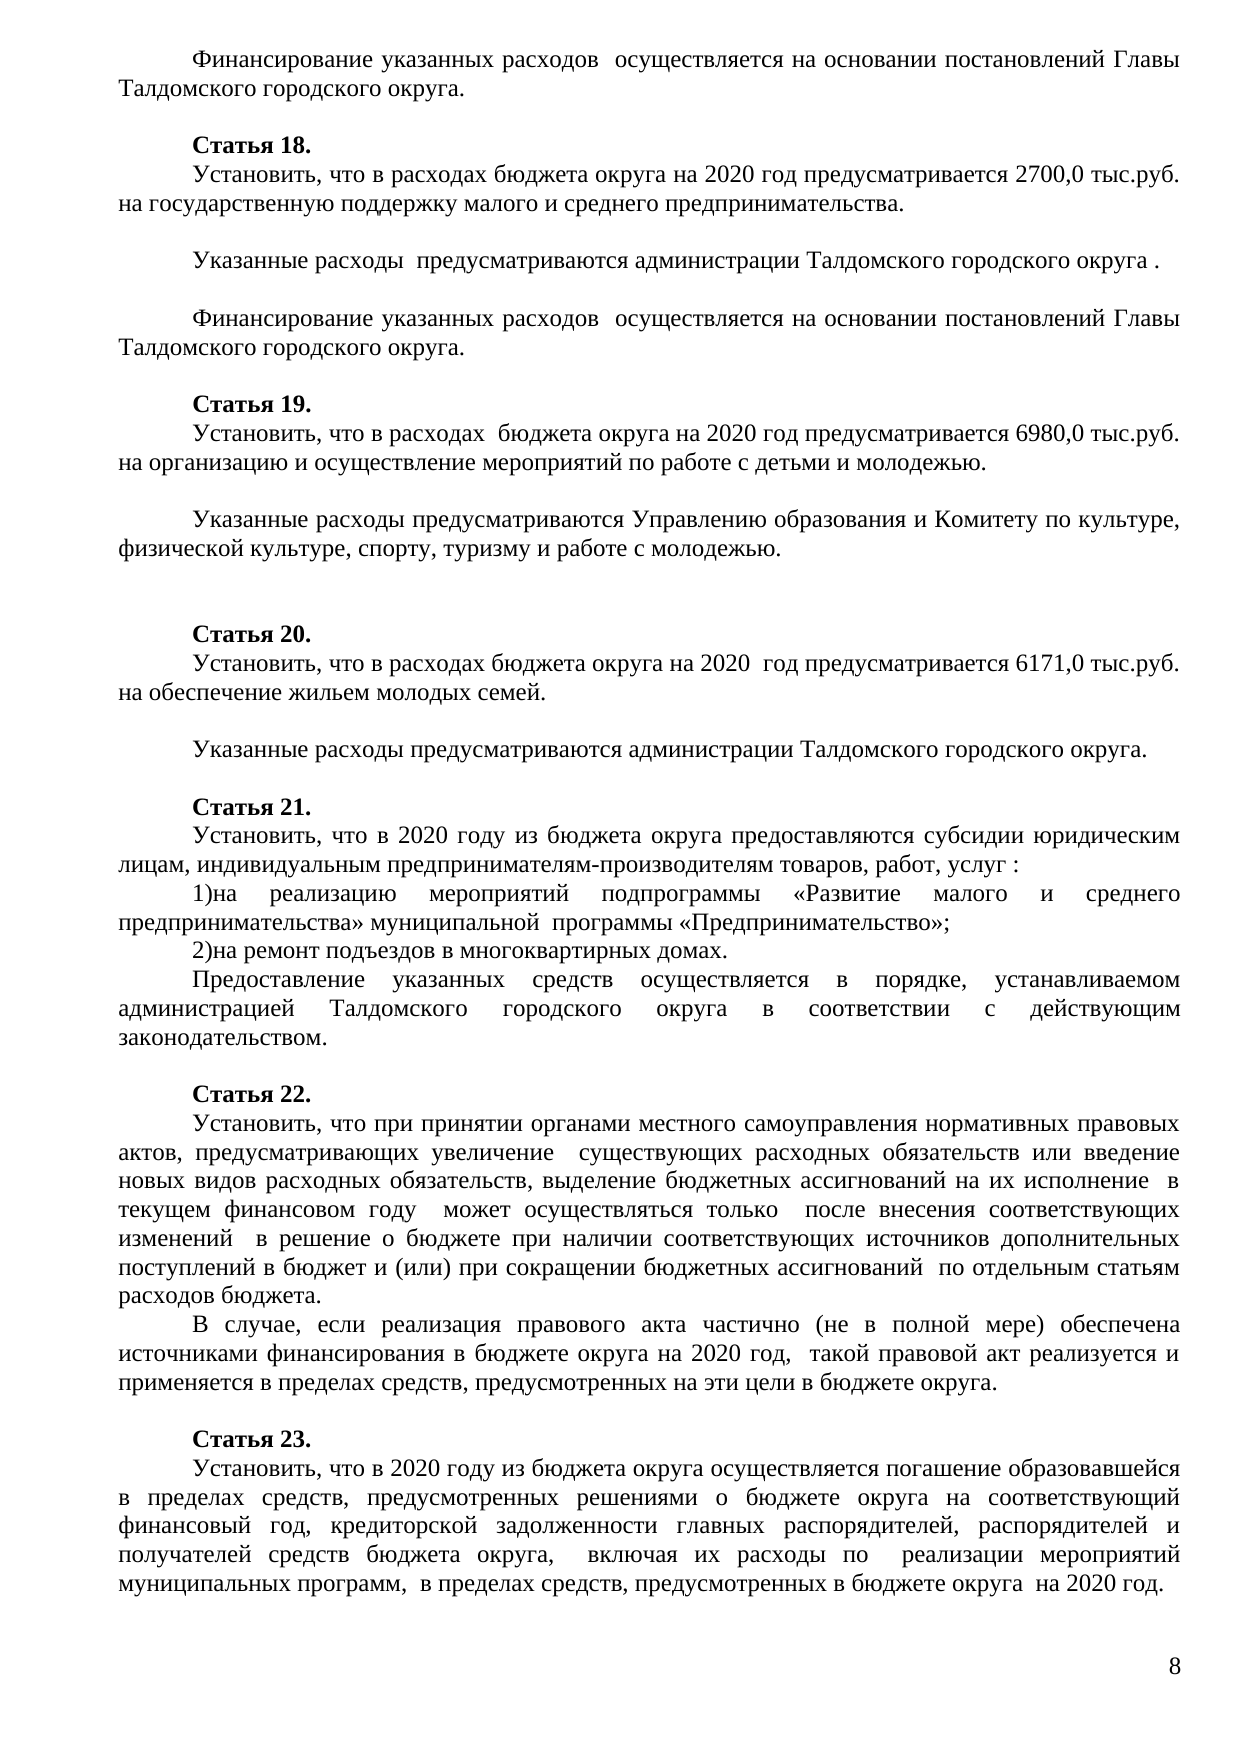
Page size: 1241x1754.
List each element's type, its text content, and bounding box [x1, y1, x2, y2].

text Установить, что в расходах бюджета округа на 2020 год предусматривается 6980,0 тыс.руб. на организацию и осуществление мероприятий по работе с детьми и молодежью. [118, 418, 1181, 476]
text Статья 21. [118, 792, 1181, 821]
text Указанные расходы предусматриваются администрации Талдомского городского округа. [118, 734, 1181, 763]
text Установить, что в расходах бюджета округа на 2020 год предусматривается 2700,0 тыс.руб. на государственную поддержку малого и среднего предпринимательства. [118, 159, 1181, 217]
text Предоставление указанных средств осуществляется в порядке, устанавливаемом администрацией Талдомского городского округа в соответствии с действующим законодательством. [118, 964, 1181, 1051]
text Установить, что в расходах бюджета округа на 2020 год предусматривается 6171,0 тыс.руб. на обеспечение жильем молодых семей. [118, 648, 1181, 706]
text В случае, если реализация правового акта частично (не в полной мере) обеспечена источниками финансирования в бюджете округа на 2020 год, такой правовой акт реализуется и применяется в пределах средств, предусмотренных на эти цели в бюджете округа. [118, 1309, 1181, 1396]
text Статья 23. [118, 1424, 1181, 1453]
text Статья 22. [118, 1079, 1181, 1108]
text Статья 19. [118, 389, 1181, 418]
text Установить, что при принятии органами местного самоуправления нормативных правовых актов, предусматривающих увеличение существующих расходных обязательств или введение новых видов расходных обязательств, выделение бюджетных ассигнований на их исполнение в текущем финансовом году может осуществляться только после внесения соответствующих изменений в решение о бюджете при наличии соответствующих источников дополнительных поступлений в бюджет и (или) при сокращении бюджетных ассигнований по отдельным статьям расходов бюджета. [118, 1108, 1181, 1309]
text Установить, что в 2020 году из бюджета округа предоставляются субсидии юридическим лицам, индивидуальным предпринимателям-производителям товаров, работ, услуг : [118, 821, 1181, 878]
text Статья 20. [118, 619, 1181, 648]
text Указанные расходы предусматриваются Управлению образования и Комитету по культуре, физической культуре, спорту, туризму и работе с молодежью. [118, 504, 1181, 562]
text 1)на реализацию мероприятий подпрограммы «Развитие малого и среднего предпринимательства» муниципальной программы «Предпринимательство»; [118, 878, 1181, 936]
text Финансирование указанных расходов осуществляется на основании постановлений Главы Талдомского городского округа. [118, 303, 1181, 361]
text Статья 18. [118, 131, 1181, 159]
text 2)на ремонт подъездов в многоквартирных домах. [118, 936, 1181, 964]
text Финансирование указанных расходов осуществляется на основании постановлений Главы Талдомского городского округа. [118, 44, 1181, 102]
text Установить, что в 2020 году из бюджета округа осуществляется погашение образовавшейся в пределах средств, предусмотренных решениями о бюджете округа на соответствующий финансовый год, кредиторской задолженности главных распорядителей, распорядителей и получателей средств бюджета округа, включая их расходы по реализации мероприятий муниципальных программ, в пределах средств, предусмотренных в бюджете округа на 2020 год. [118, 1453, 1181, 1597]
text Указанные расходы предусматриваются администрации Талдомского городского округа . [118, 246, 1181, 274]
